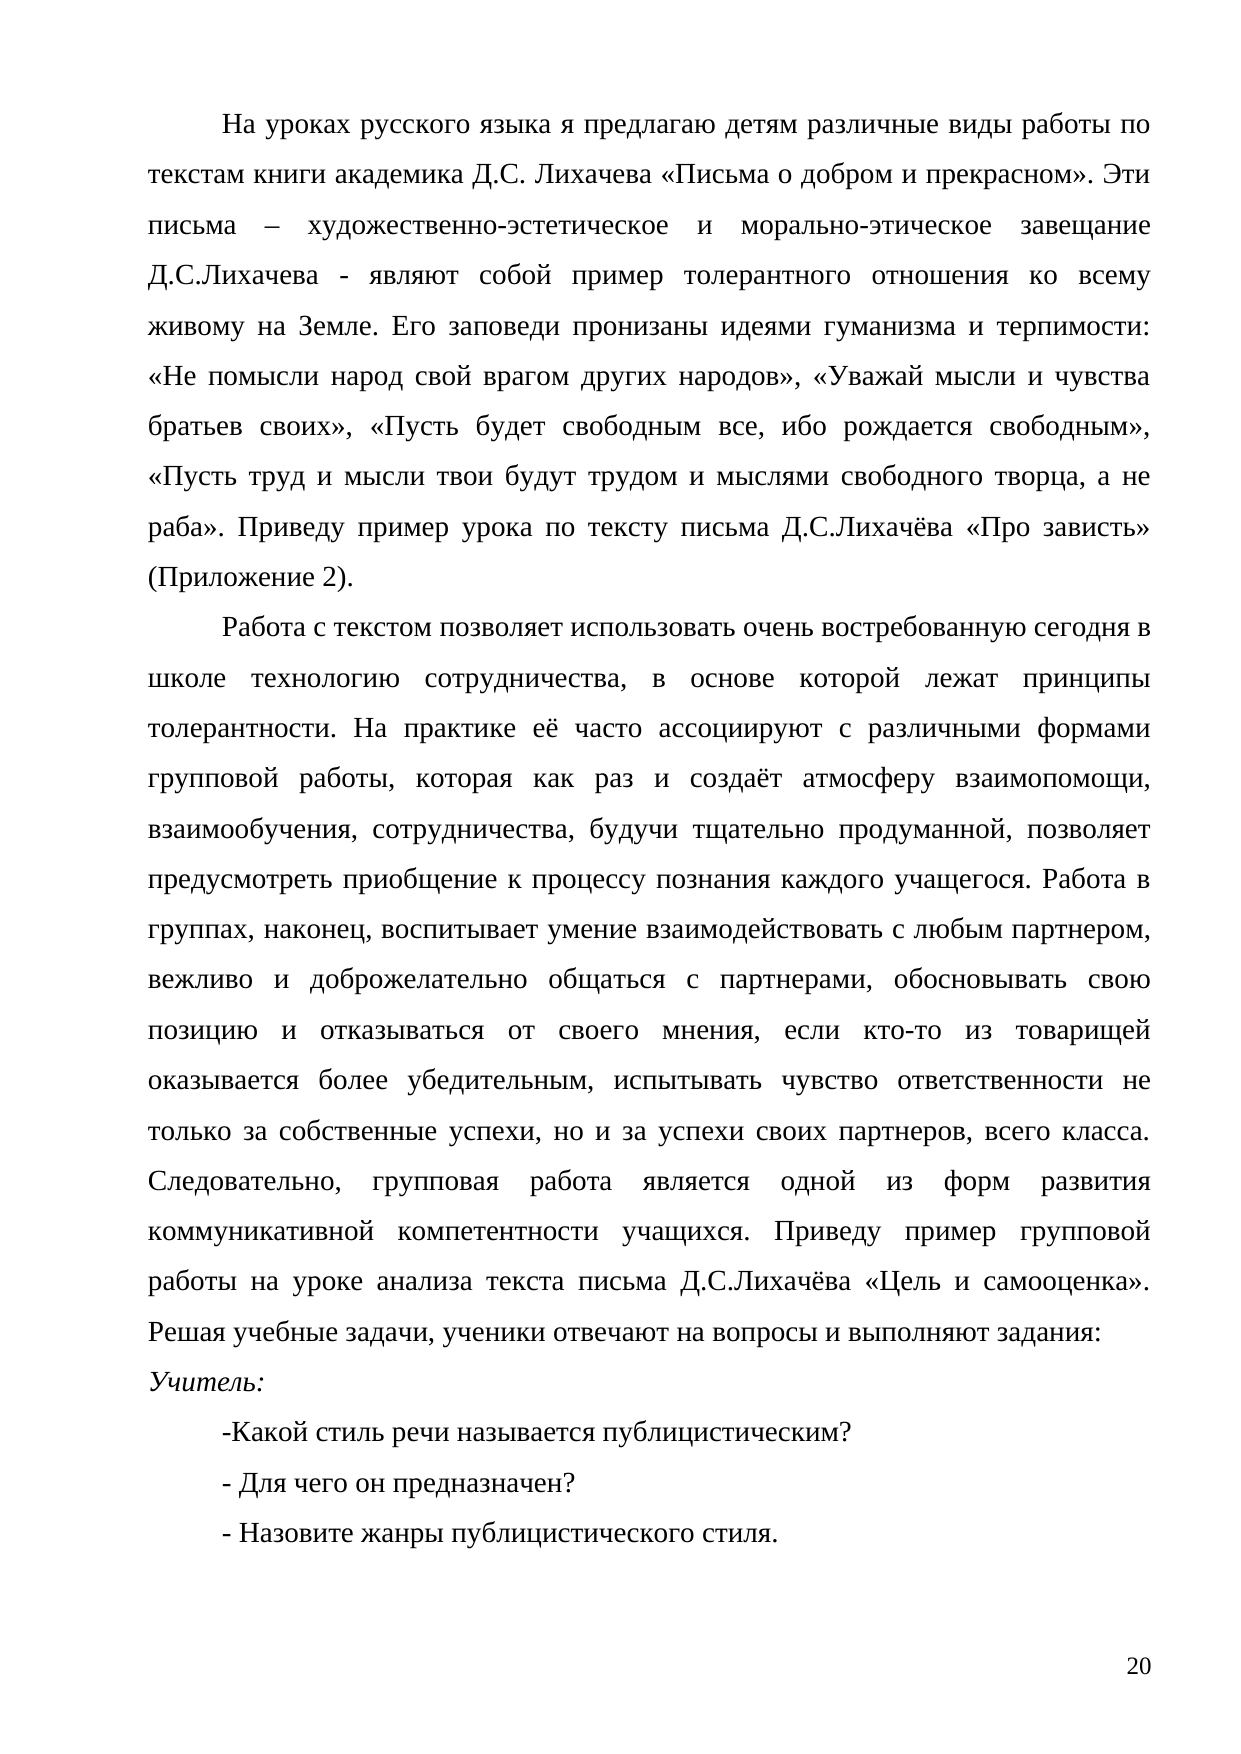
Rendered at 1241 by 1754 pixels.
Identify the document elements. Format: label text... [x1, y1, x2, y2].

text - Назовите жанры публицистического стиля. [148, 1515, 1152, 1549]
text -Какой стиль речи называется публицистическим? [148, 1414, 1152, 1448]
text Учитель: [148, 1364, 1152, 1398]
text - Для чего он предназначен? [148, 1465, 1152, 1498]
text Работа с текстом позволяет использовать очень востребованную сегодня в школе технологию сотрудничества, в основе которой лежат принципы толерантности. На практике её часто ассоциируют с различными формами групповой работы, которая как раз и создаёт атмосферу взаимопомощи, взаимообучения, сотрудничества, будучи тщательно продуманной, позволяет предусмотреть приобщение к процессу познания каждого учащегося. Работа в группах, наконец, воспитывает умение взаимодействовать с любым партнером, вежливо и доброжелательно общаться с партнерами, обосновывать свою позицию и отказываться от своего мнения, если кто-то из товарищей оказывается более убедительным, испытывать чувство ответственности не только за собственные успехи, но и за успехи своих партнеров, всего класса. Следовательно, групповая работа является одной из форм развития коммуникативной компетентности учащихся. Приведу пример групповой работы на уроке анализа текста письма Д.С.Лихачёва «Цель и самооценка». Решая учебные задачи, ученики отвечают на вопросы и выполняют задания: [148, 609, 1152, 1347]
text На уроках русского языка я предлагаю детям различные виды работы по текстам книги академика Д.С. Лихачева «Письма о добром и прекрасном». Эти письма – художественно-эстетическое и морально-этическое завещание Д.С.Лихачева - являют собой пример толерантного отношения ко всему живому на Земле. Его заповеди пронизаны идеями гуманизма и терпимости: «Не помысли народ свой врагом других народов», «Уважай мысли и чувства братьев своих», «Пусть будет свободным все, ибо рождается свободным», «Пусть труд и мысли твои будут трудом и мыслями свободного творца, а не раба». Приведу пример урока по тексту письма Д.С.Лихачёва «Про зависть» (Приложение 2). [148, 106, 1152, 593]
